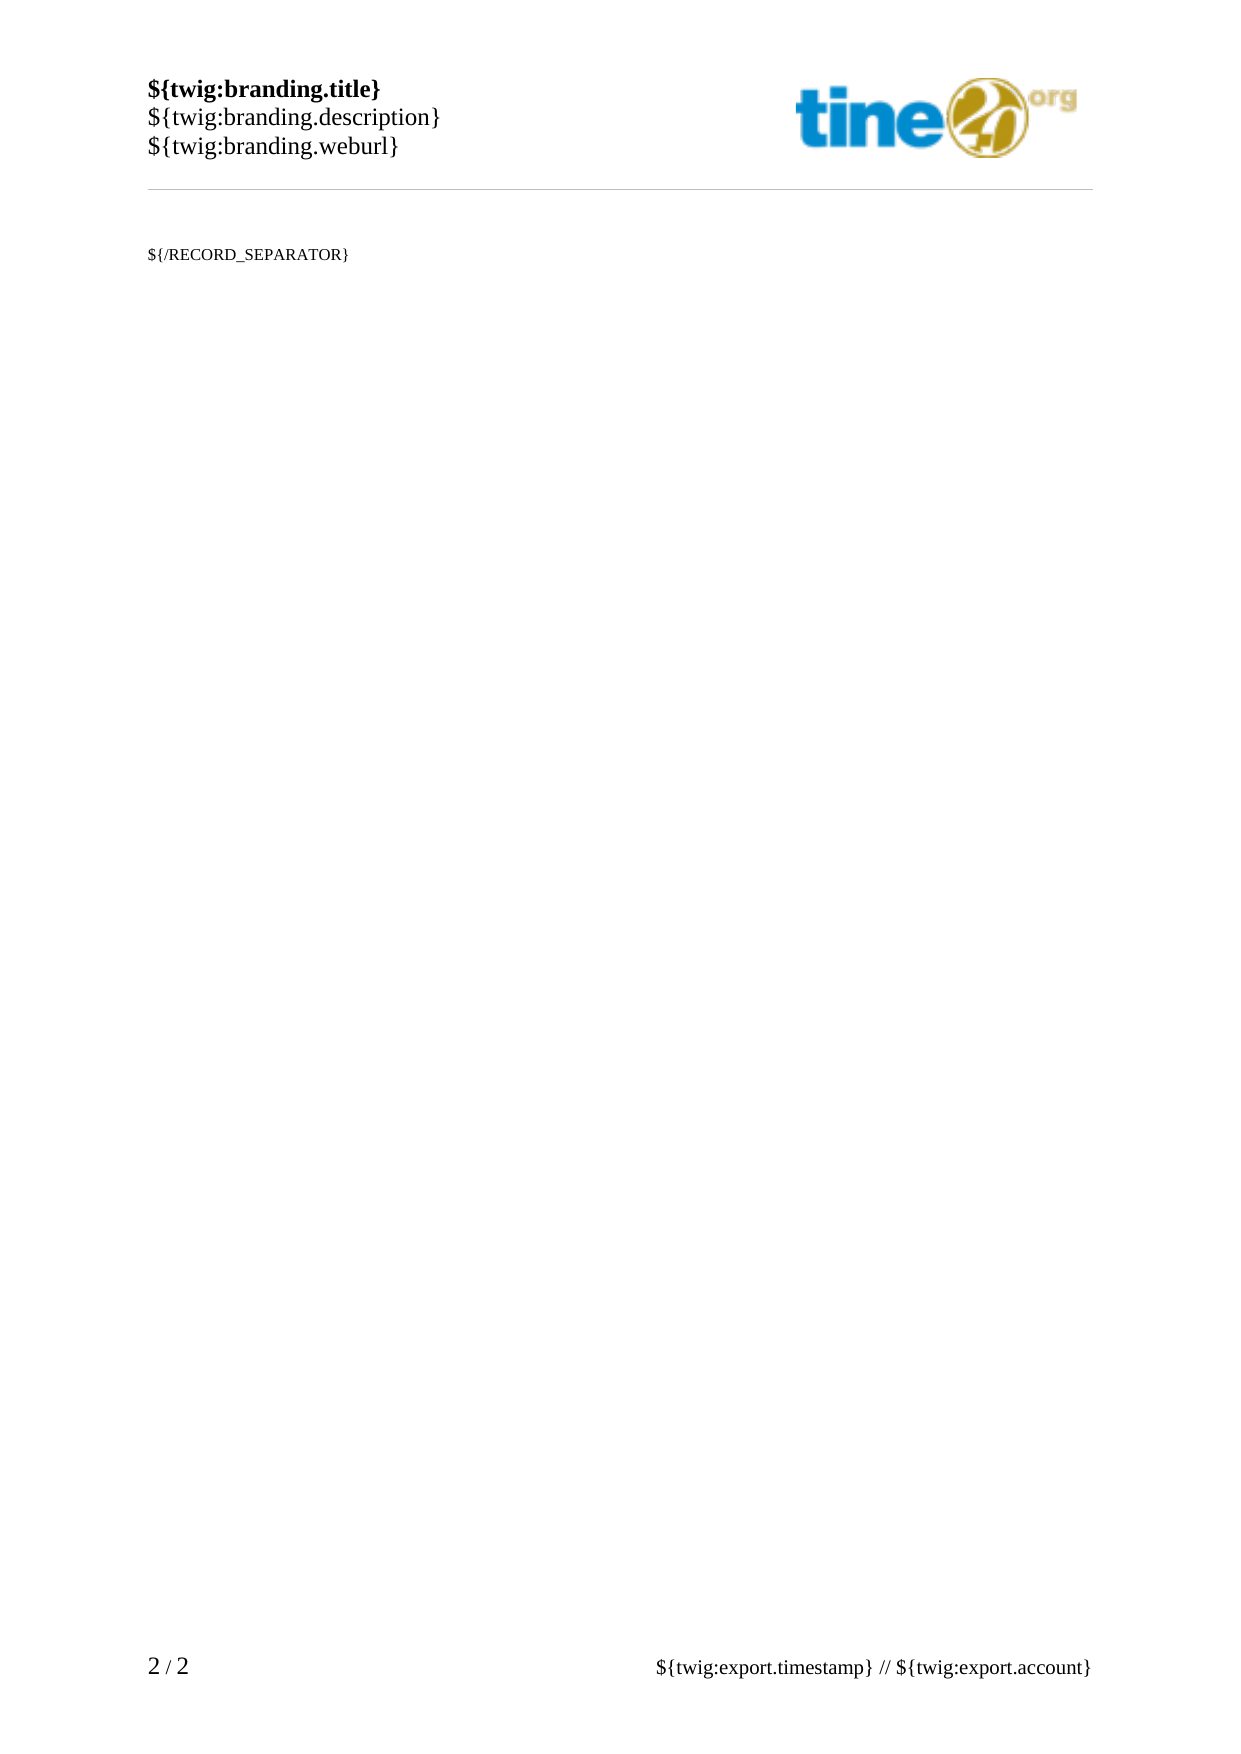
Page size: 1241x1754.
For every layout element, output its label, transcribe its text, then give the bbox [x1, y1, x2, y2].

picture [795, 78, 1077, 158]
text ${/RECORD_SEPARATOR} [148, 245, 1093, 264]
